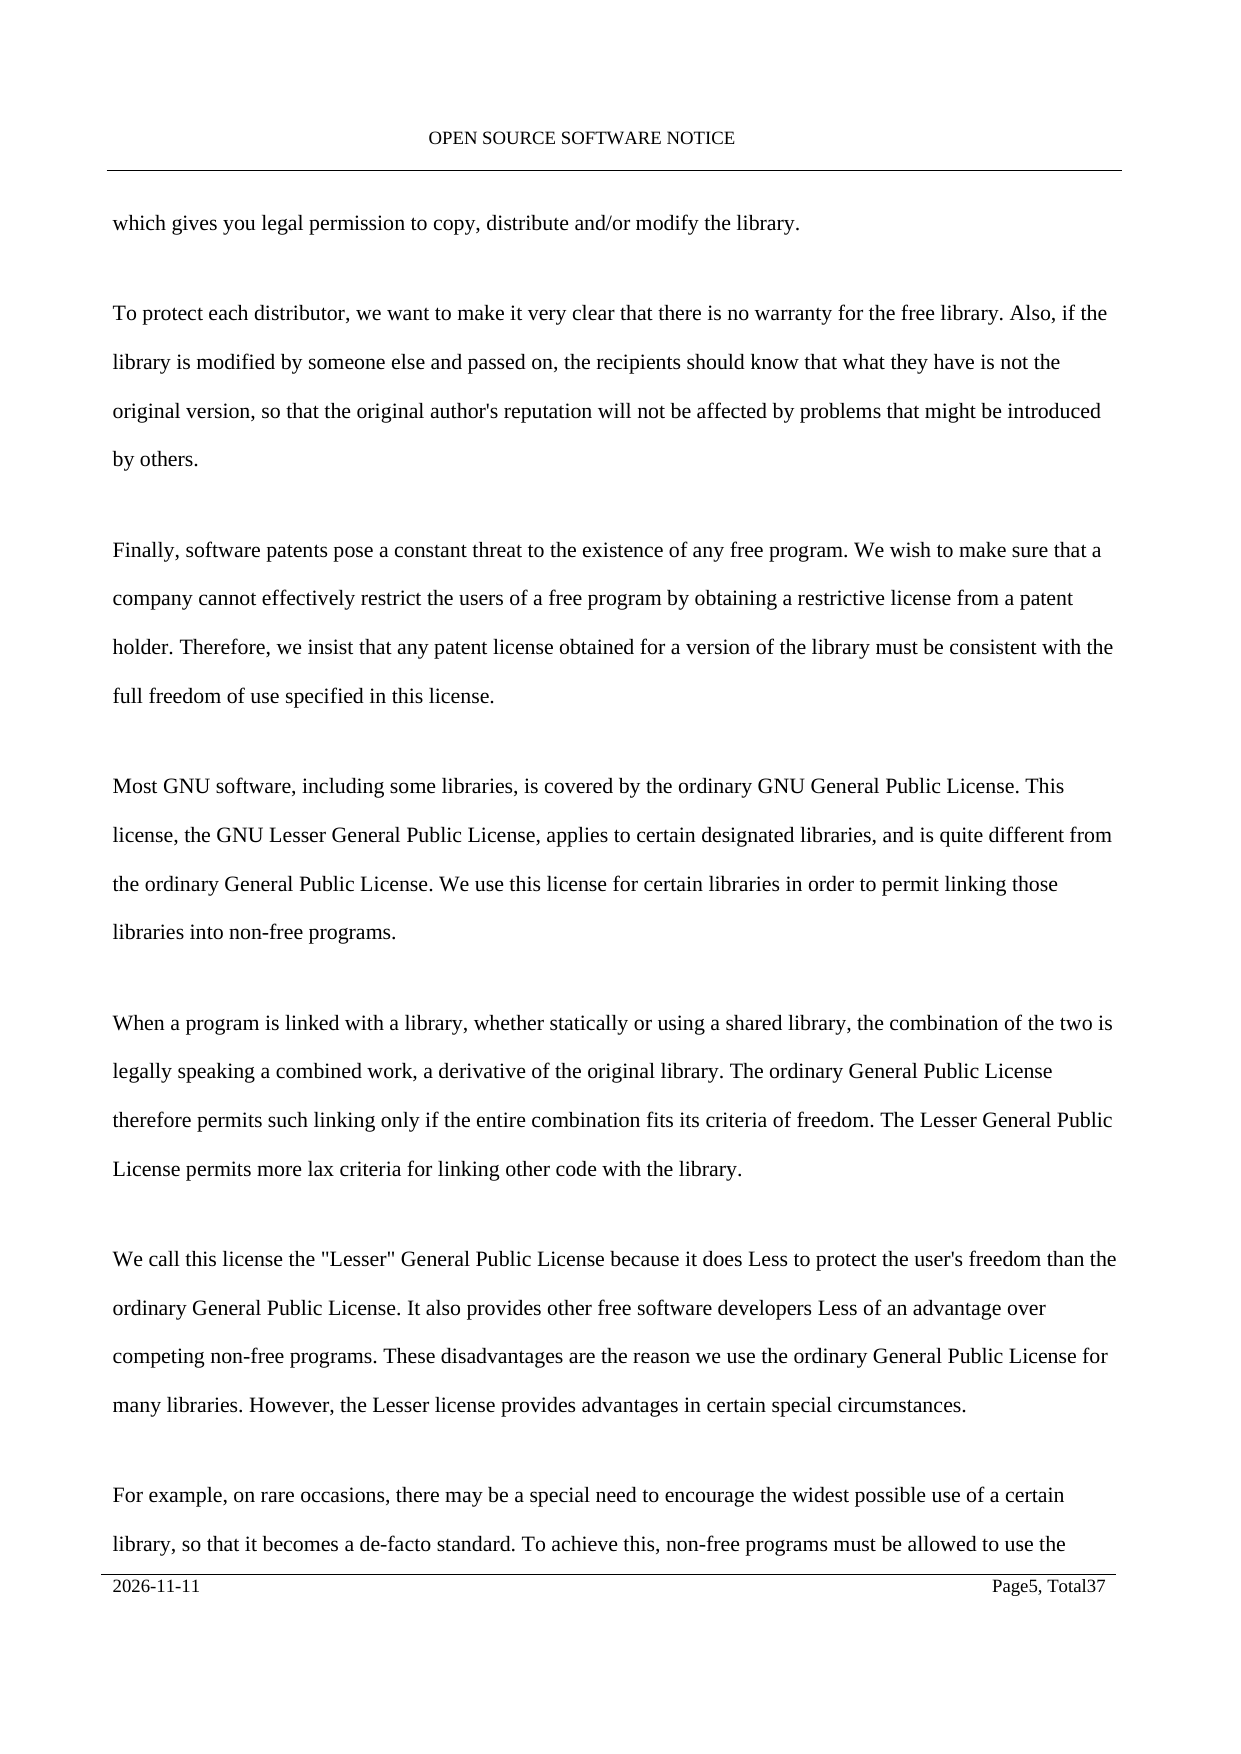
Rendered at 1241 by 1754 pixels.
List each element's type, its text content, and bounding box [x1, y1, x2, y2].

text When a program is linked with a library, whether statically or using a shared library, the combination of the two is legally speaking a combined work, a derivative of the original library. The ordinary General Public License therefore permits such linking only if the entire combination fits its criteria of freedom. The Lesser General Public License permits more lax criteria for linking other code with the library. [112, 1006, 1128, 1185]
text To protect each distributor, we want to make it very clear that there is no warranty for the free library. Also, if the library is modified by someone else and passed on, the recipients should know that what they have is not the original version, so that the original author's reputation will not be affected by problems that might be introduced by others. [112, 297, 1128, 475]
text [112, 1479, 1128, 1560]
text We call this license the "Lesser" General Public License because it does Less to protect the user's freedom than the ordinary General Public License. It also provides other free software developers Less of an advantage over competing non-free programs. These disadvantages are the reason we use the ordinary General Public License for many libraries. However, the Lesser license provides advantages in certain special circumstances. [112, 1242, 1128, 1421]
text Finally, software patents pose a constant threat to the existence of any free program. We wish to make sure that a company cannot effectively restrict the users of a free program by obtaining a restrictive license from a patent holder. Therefore, we insist that any patent license obtained for a version of the library must be consistent with the full freedom of use specified in this license. [112, 533, 1128, 712]
text Most GNU software, including some libraries, is covered by the ordinary GNU General Public License. This license, the GNU Lesser General Public License, applies to certain designated libraries, and is quite different from the ordinary General Public License. We use this license for certain libraries in order to permit linking those libraries into non-free programs. [112, 769, 1128, 948]
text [112, 206, 1128, 239]
